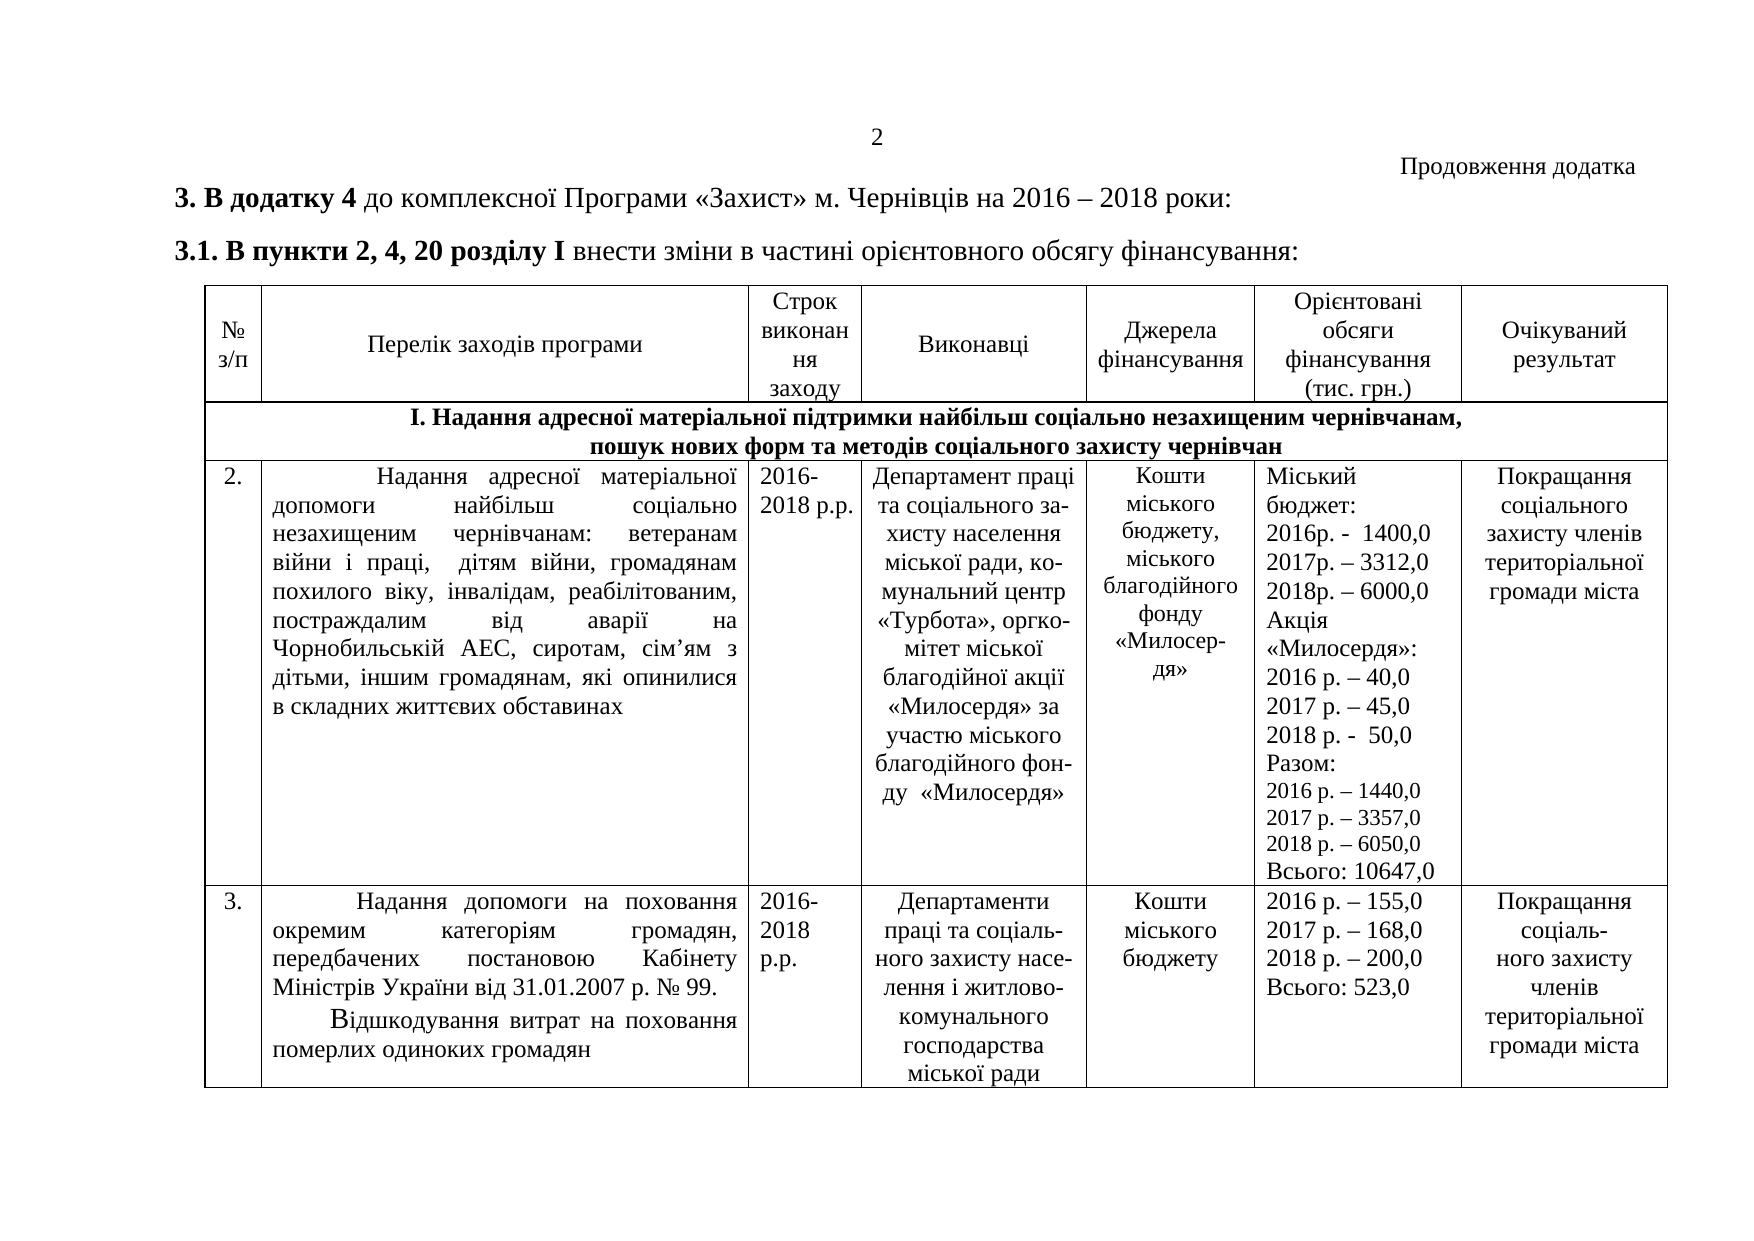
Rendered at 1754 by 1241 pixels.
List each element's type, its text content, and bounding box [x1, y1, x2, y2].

table_header Виконавці [862, 286, 1086, 401]
table_header Орієнтовані обсяги фінансування (тис. грн.) [1255, 286, 1461, 401]
table_cell Кошти міського бюджету [1087, 886, 1254, 1087]
text 3. В додатку 4 до комплексної Програми «Захист» м. Чернівців на 2016 – 2018 роки: [118, 180, 1636, 213]
table_header Перелік заходів програми [262, 286, 748, 401]
table_header Очікуваний результат [1462, 286, 1667, 401]
table_cell Покращання соціаль- ного захисту членів територіальної громади міста [1462, 886, 1667, 1087]
table_cell Міський бюджет: 2016р. - 1400,0 2017р. – 3312,0 2018р. – 6000,0 Акція «Милосердя»: 2016 р. – 40,0 2017 р. – 45,0 2018 р. - 50,0 Разом: 2016 р. – 1440,0 2017 р. – 3357,0 2018 р. – 6050,0 Всього: 10647,0 [1255, 461, 1461, 885]
table_cell 2016 р. – 155,0 2017 р. – 168,0 2018 р. – 200,0 Всього: 523,0 [1255, 886, 1461, 1087]
table_header Строк виконання заходу [749, 286, 861, 401]
table_cell 3. [206, 886, 261, 1087]
text 3.1. В пункти 2, 4, 20 розділу І внести зміни в частині орієнтовного обсягу фінансування: [118, 233, 1636, 266]
table_cell І. Надання адресної матеріальної підтримки найбільш соціально незахищеним чернівчанам, пошук нових форм та методів соціального захисту чернівчан [206, 403, 1667, 460]
table_cell Департаменти праці та соціаль-ного захисту насе-лення і житлово-комунального господарства міської ради [862, 886, 1086, 1087]
table_cell 2. [206, 461, 261, 885]
table_cell Департамент праці та соціального за-хисту населення міської ради, ко-мунальний центр «Турбота», оргко-мітет міської благодійної акції «Милосердя» за участю міського благодійного фон-ду «Милосердя» [862, 461, 1086, 885]
table_cell Покращання соціального захисту членів територіальної громади міста [1462, 461, 1667, 885]
text 2 [118, 122, 1636, 151]
table_cell Надання адресної матеріальної допомоги найбільш соціально незахищеним чернівчанам: ветеранам війни і праці, дітям війни, громадянам похилого віку, інвалідам, реабілітованим, постраждалим від аварії на Чорнобильській АЕС, сиротам, сім’ям з дітьми, іншим громадянам, які опинилися в складних життєвих обставинах [262, 461, 748, 885]
table_cell 2016- 2018 р.р. [749, 461, 861, 885]
table_header № з/п [206, 286, 261, 401]
text Продовження додатка [118, 151, 1636, 180]
table_header Джерела фінансування [1087, 286, 1254, 401]
table_cell 2016-2018 р.р. [749, 886, 861, 1087]
table_cell Кошти міського бюджету, міського благодійного фонду «Милосер-дя» [1087, 461, 1254, 885]
table_cell Надання допомоги на поховання окремим категоріям громадян, передбачених постановою Кабінету Міністрів України від 31.01.2007 р. № 99. Відшкодування витрат на поховання померлих одиноких громадян [262, 886, 748, 1087]
